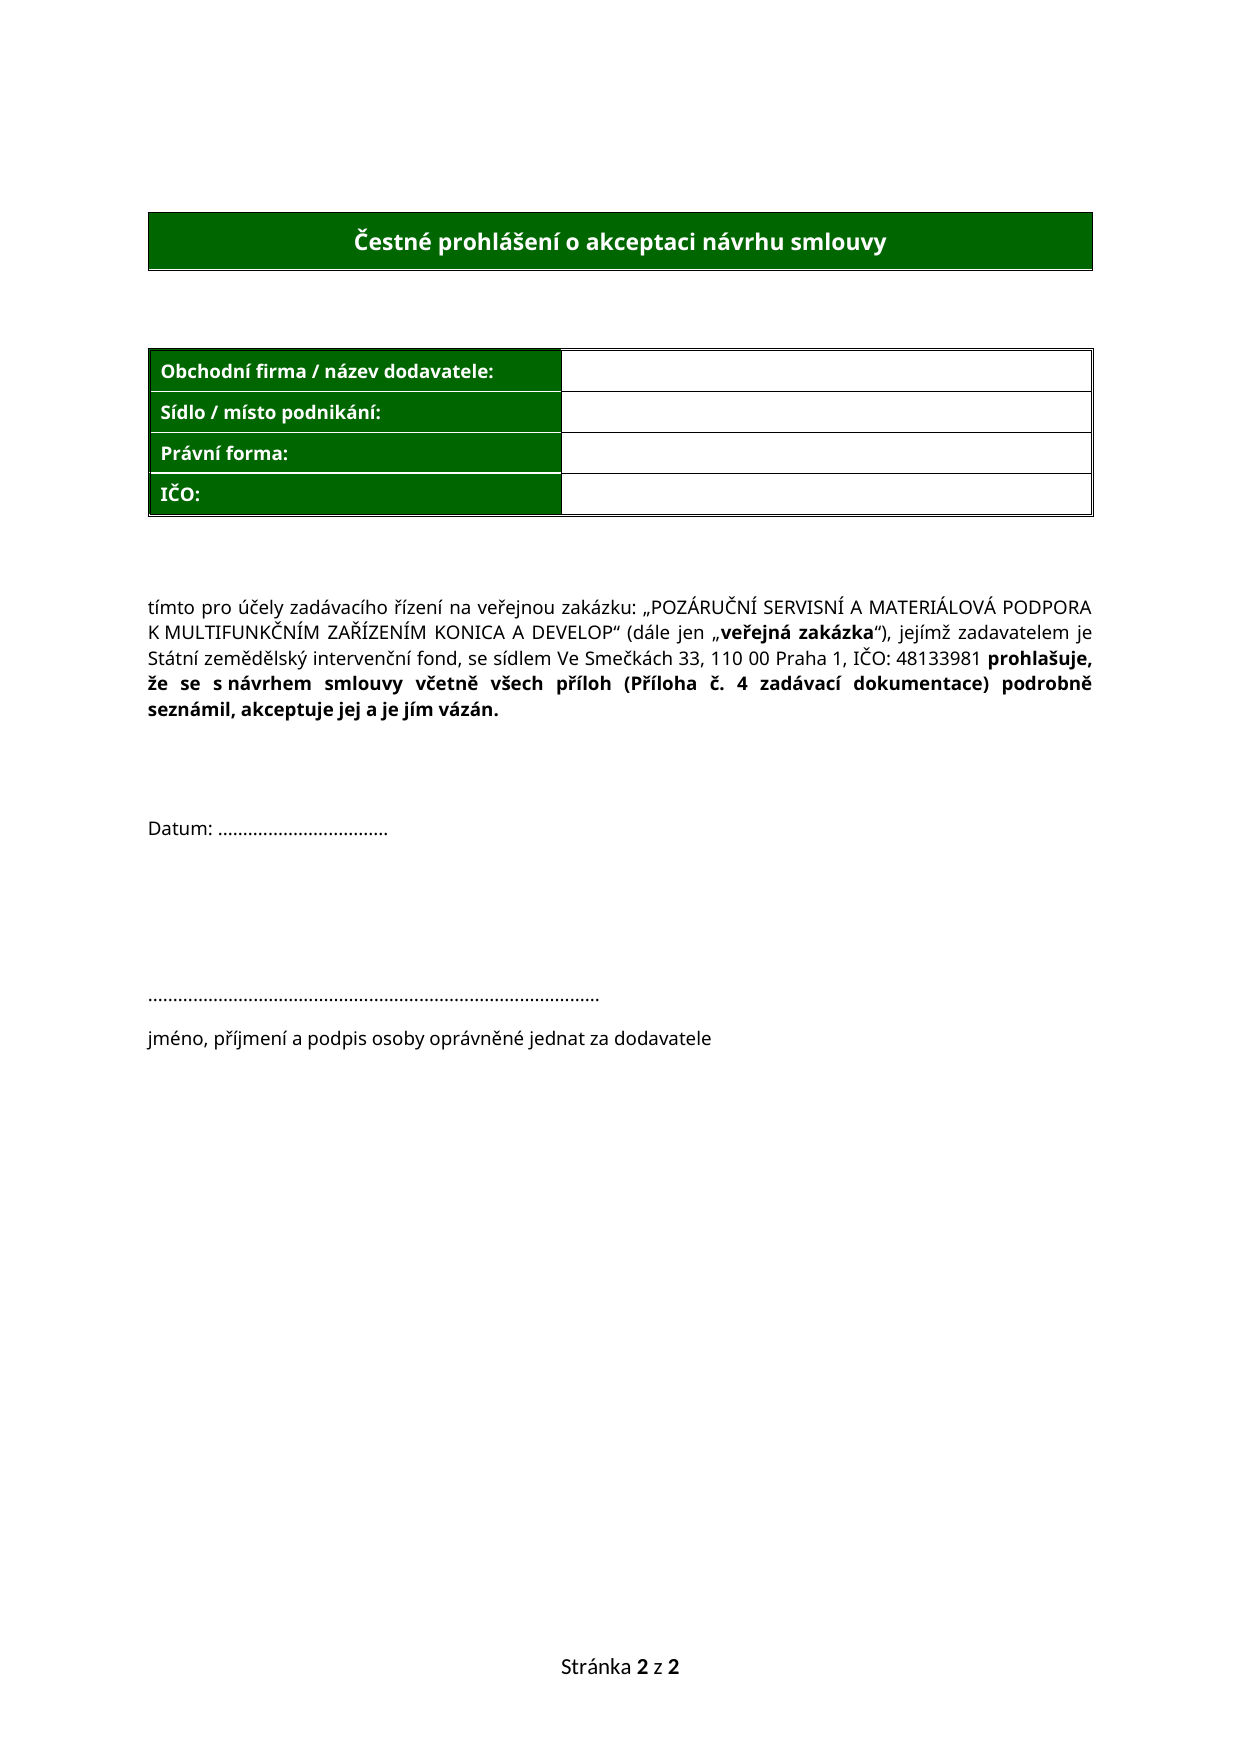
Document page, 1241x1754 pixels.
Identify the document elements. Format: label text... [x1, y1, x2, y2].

table_cell [562, 433, 1091, 472]
text Datum: .................................. [148, 813, 1093, 841]
table_header Čestné prohlášení o akceptaci návrhu smlouvy [149, 213, 1092, 269]
table_header [562, 351, 1091, 391]
table_cell [562, 392, 1091, 432]
table_header Obchodní firma / název dodavatele: [151, 351, 561, 391]
text jméno, příjmení a podpis osoby oprávněné jednat za dodavatele [148, 1024, 1093, 1051]
table_cell IČO: [151, 474, 561, 514]
table_cell Sídlo / místo podnikání: [151, 392, 561, 432]
table_cell Právní forma: [151, 433, 561, 472]
text tímto pro účely zadávacího řízení na veřejnou zakázku: „POZÁRUČNÍ SERVISNÍ A MATERIÁLOVÁ PODPORA K MULTIFUNKČNÍM ZAŘÍZENÍM KONICA A DEVELOP“ (dále jen „veřejná zakázka“), jejímž zadavatelem je Státní zemědělský intervenční fond, se sídlem Ve Smečkách 33, 110 00 Praha 1, IČO: 48133981 prohlašuje, že se s návrhem smlouvy včetně všech příloh (Příloha č. 4 zadávací dokumentace) podrobně seznámil, akceptuje jej a je jím vázán. [148, 594, 1093, 722]
text .......................................................................................... [148, 980, 1093, 1007]
table_cell [562, 474, 1091, 514]
